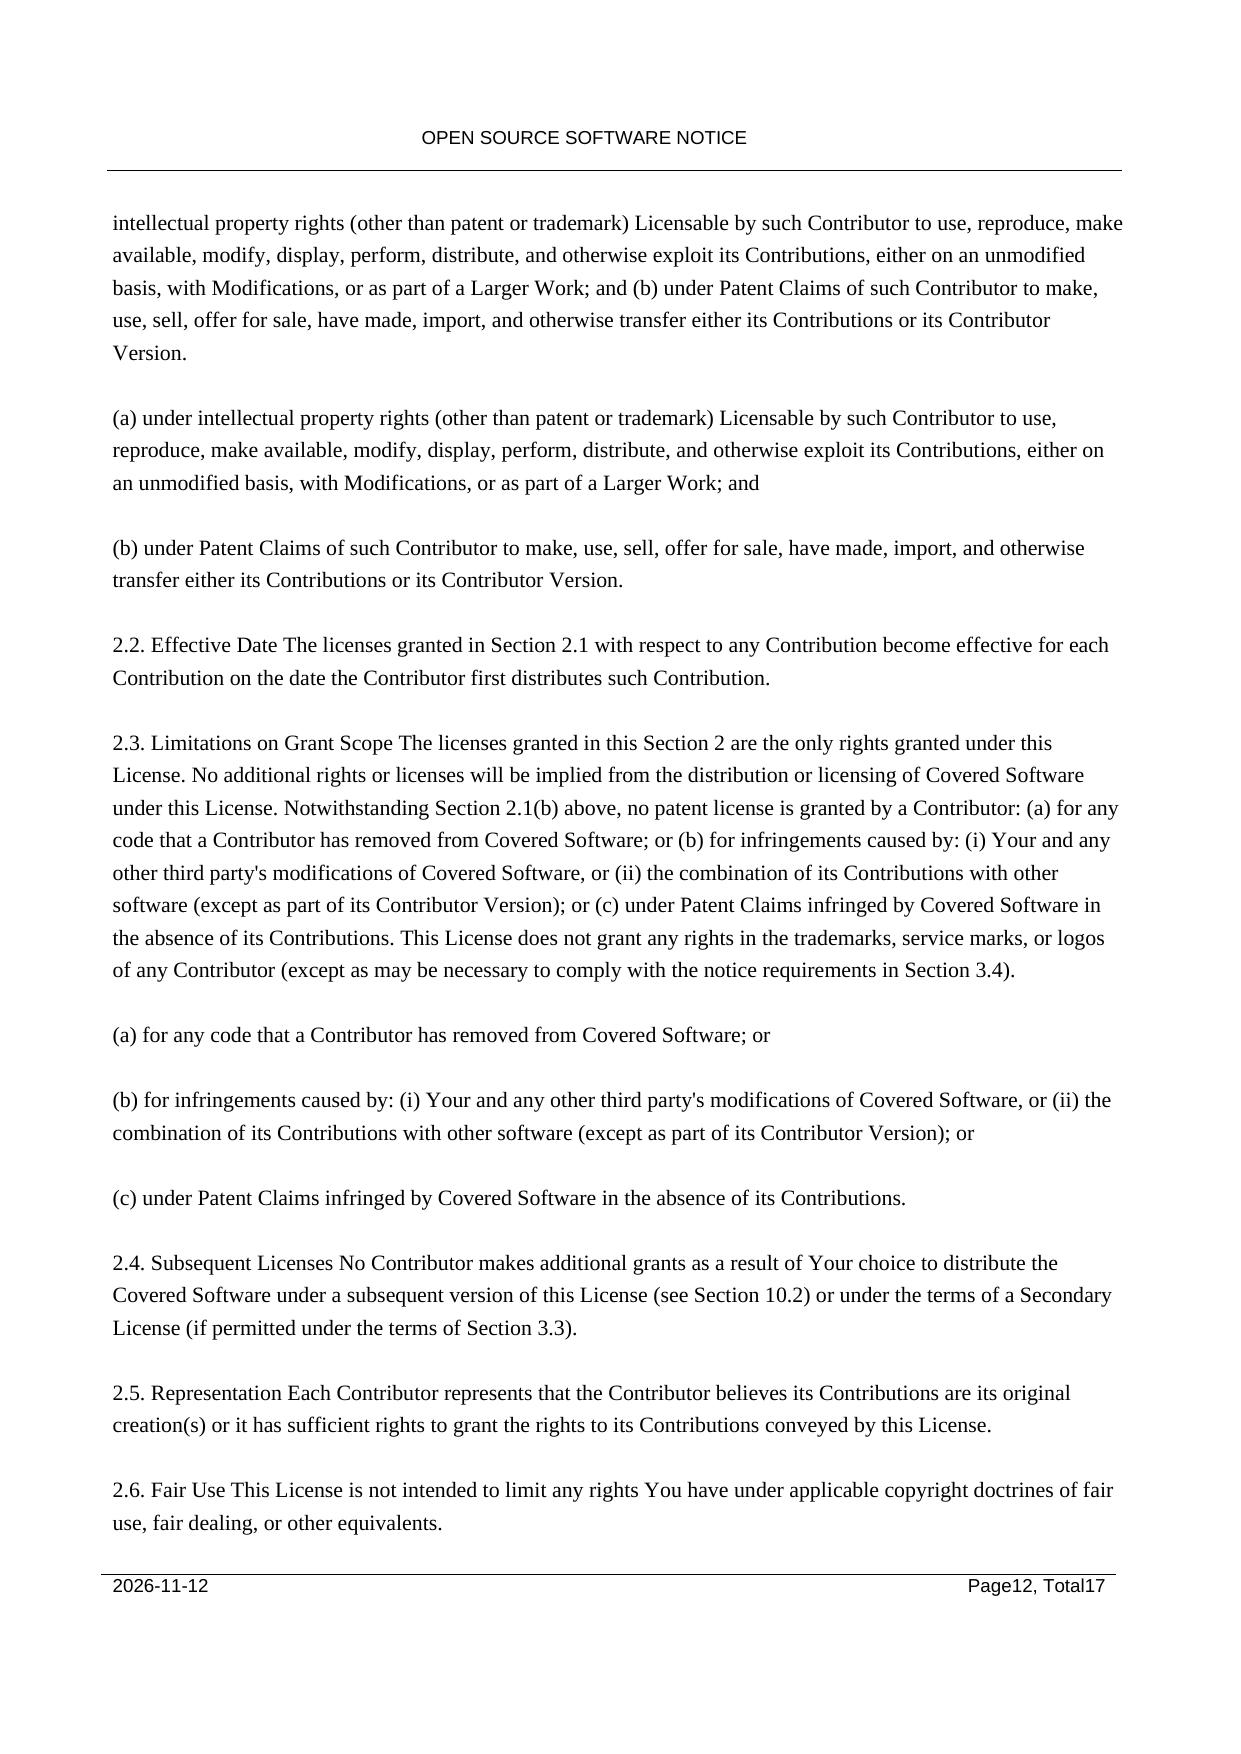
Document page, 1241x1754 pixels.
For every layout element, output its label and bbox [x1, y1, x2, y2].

text [112, 206, 1128, 1539]
